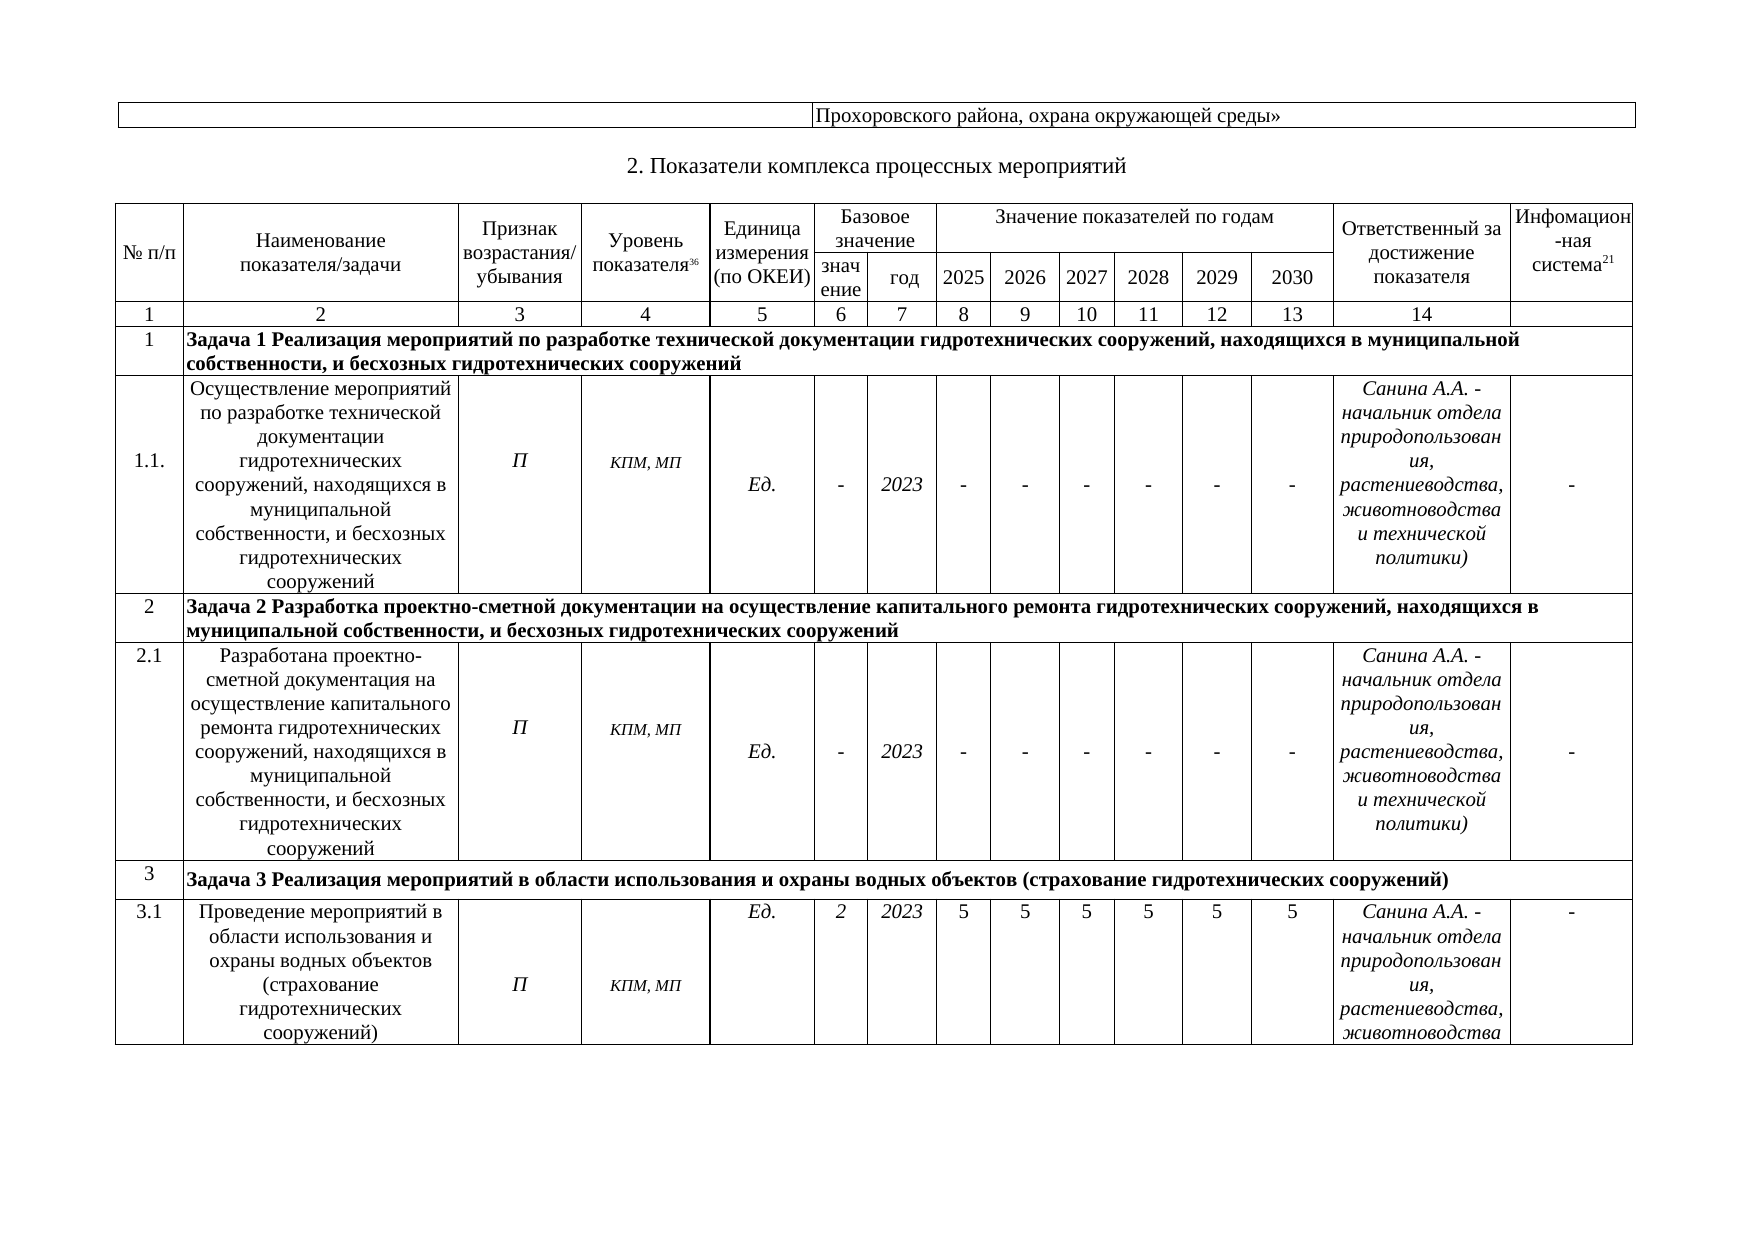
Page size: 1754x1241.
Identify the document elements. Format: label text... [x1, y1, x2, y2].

table_header Ответственный за достижение показателя [1334, 204, 1510, 301]
table_cell 2028 [1115, 253, 1182, 301]
table_cell 2 [815, 900, 867, 1044]
table_header Значение показателей по годам [937, 204, 1333, 252]
table_cell 2.1 [116, 643, 183, 859]
table_cell 2029 [1183, 253, 1251, 301]
table_cell 5 [937, 900, 990, 1044]
table_header № п/п [116, 204, 183, 301]
table_header Базовое значение [815, 204, 936, 252]
table_cell П [459, 643, 581, 859]
table_cell 2023 [868, 643, 936, 859]
table_cell 4 [582, 302, 709, 326]
table_cell 6 [815, 302, 867, 326]
table_cell - [1511, 643, 1632, 859]
table_header Наименование показателя/задачи [184, 204, 458, 301]
table_cell Ед. [711, 900, 814, 1044]
table_cell 3 [459, 302, 581, 326]
table_cell - [1115, 643, 1182, 859]
table_cell 2023 [868, 376, 936, 593]
table_cell - [937, 376, 990, 593]
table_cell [119, 103, 812, 127]
table_cell - [815, 376, 867, 593]
table_cell 5 [1183, 900, 1251, 1044]
table_cell 5 [1060, 900, 1114, 1044]
table_cell - [991, 376, 1059, 593]
table_cell 12 [1183, 302, 1251, 326]
table_cell 3 [116, 861, 183, 898]
table_cell - [991, 643, 1059, 859]
table_cell Санина А.А. - начальник отдела природопользования, растениеводства, животноводства и технической политики) [1334, 643, 1510, 859]
table_cell Санина А.А. - начальник отдела природопользования, растениеводства, животноводства и технической политики) [1334, 376, 1510, 593]
table_cell 3.1 [116, 900, 183, 1044]
table_cell Разработана проектно-сметной документация на осуществление капитального ремонта гидротехнических сооружений, находящихся в муниципальной собственности, и бесхозных гидротехнических сооружений [184, 643, 458, 859]
table_header Единица измерения (по ОКЕИ) [711, 204, 814, 301]
table_cell КПМ, МП [582, 643, 709, 859]
table_cell 5 [991, 900, 1059, 1044]
table_cell 2027 [1060, 253, 1114, 301]
table_cell - [1183, 643, 1251, 859]
table_cell 14 [1334, 302, 1510, 326]
table_cell КПМ, МП [582, 900, 709, 1044]
table_cell 5 [711, 302, 814, 326]
table_header Инфомацион-ная система21 [1511, 204, 1632, 301]
table_cell - [1252, 376, 1333, 593]
table_cell Осуществление мероприятий по разработке технической документации гидротехнических сооружений, находящихся в муниципальной собственности, и бесхозных гидротехнических сооружений [184, 376, 458, 593]
table_cell 11 [1115, 302, 1182, 326]
table_cell 5 [1115, 900, 1182, 1044]
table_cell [813, 103, 1635, 127]
table_cell - [937, 643, 990, 859]
table_cell 2026 [991, 253, 1059, 301]
table_cell год [868, 253, 936, 301]
table_cell - [1115, 376, 1182, 593]
table_cell - [1511, 376, 1632, 593]
table_header Уровень показателя [582, 204, 709, 301]
table_cell - [815, 643, 867, 859]
table_cell Проведение мероприятий в области использования и охраны водных объектов (страхование гидротехнических сооружений) [184, 900, 458, 1044]
table_cell 13 [1252, 302, 1333, 326]
table_cell - [1060, 376, 1114, 593]
table_cell [1511, 302, 1632, 326]
table_cell 2023 [868, 900, 936, 1044]
table_cell П [459, 900, 581, 1044]
table_cell значение [815, 253, 867, 301]
table_cell 7 [868, 302, 936, 326]
table_cell 1 [116, 327, 183, 375]
table_cell - [1252, 643, 1333, 859]
subtitle 2. Показатели комплекса процессных мероприятий [118, 152, 1636, 178]
table_cell 9 [991, 302, 1059, 326]
table_cell 10 [1060, 302, 1114, 326]
table_cell Санина А.А. - начальник отдела природопользования, растениеводства, животноводства и технической политики) [1334, 900, 1510, 1044]
table_cell - [1060, 643, 1114, 859]
table_cell 8 [937, 302, 990, 326]
table_cell 2025 [937, 253, 990, 301]
table_cell Задача 3 Реализация мероприятий в области использования и охраны водных объектов (страхование гидротехнических сооружений) [184, 861, 1632, 898]
table_cell 2 [116, 594, 183, 642]
table_cell Ед. [711, 643, 814, 859]
table_cell Задача 1 Реализация мероприятий по разработке технической документации гидротехнических сооружений, находящихся в муниципальной собственности, и бесхозных гидротехнических сооружений [184, 327, 1632, 375]
table_cell 1.1. [116, 376, 183, 593]
table_cell 2030 [1252, 253, 1333, 301]
table_cell П [459, 376, 581, 593]
table_cell КПМ, МП [582, 376, 709, 593]
table_cell 1 [116, 302, 183, 326]
table_cell 5 [1252, 900, 1333, 1044]
table_cell - [1511, 900, 1632, 1044]
table_cell - [1183, 376, 1251, 593]
table_cell Ед. [711, 376, 814, 593]
table_cell Задача 2 Разработка проектно-сметной документации на осуществление капитального ремонта гидротехнических сооружений, находящихся в муниципальной собственности, и бесхозных гидротехнических сооружений [184, 594, 1632, 642]
table_header Признак возрастания/ убывания [459, 204, 581, 301]
table_cell 2 [184, 302, 458, 326]
